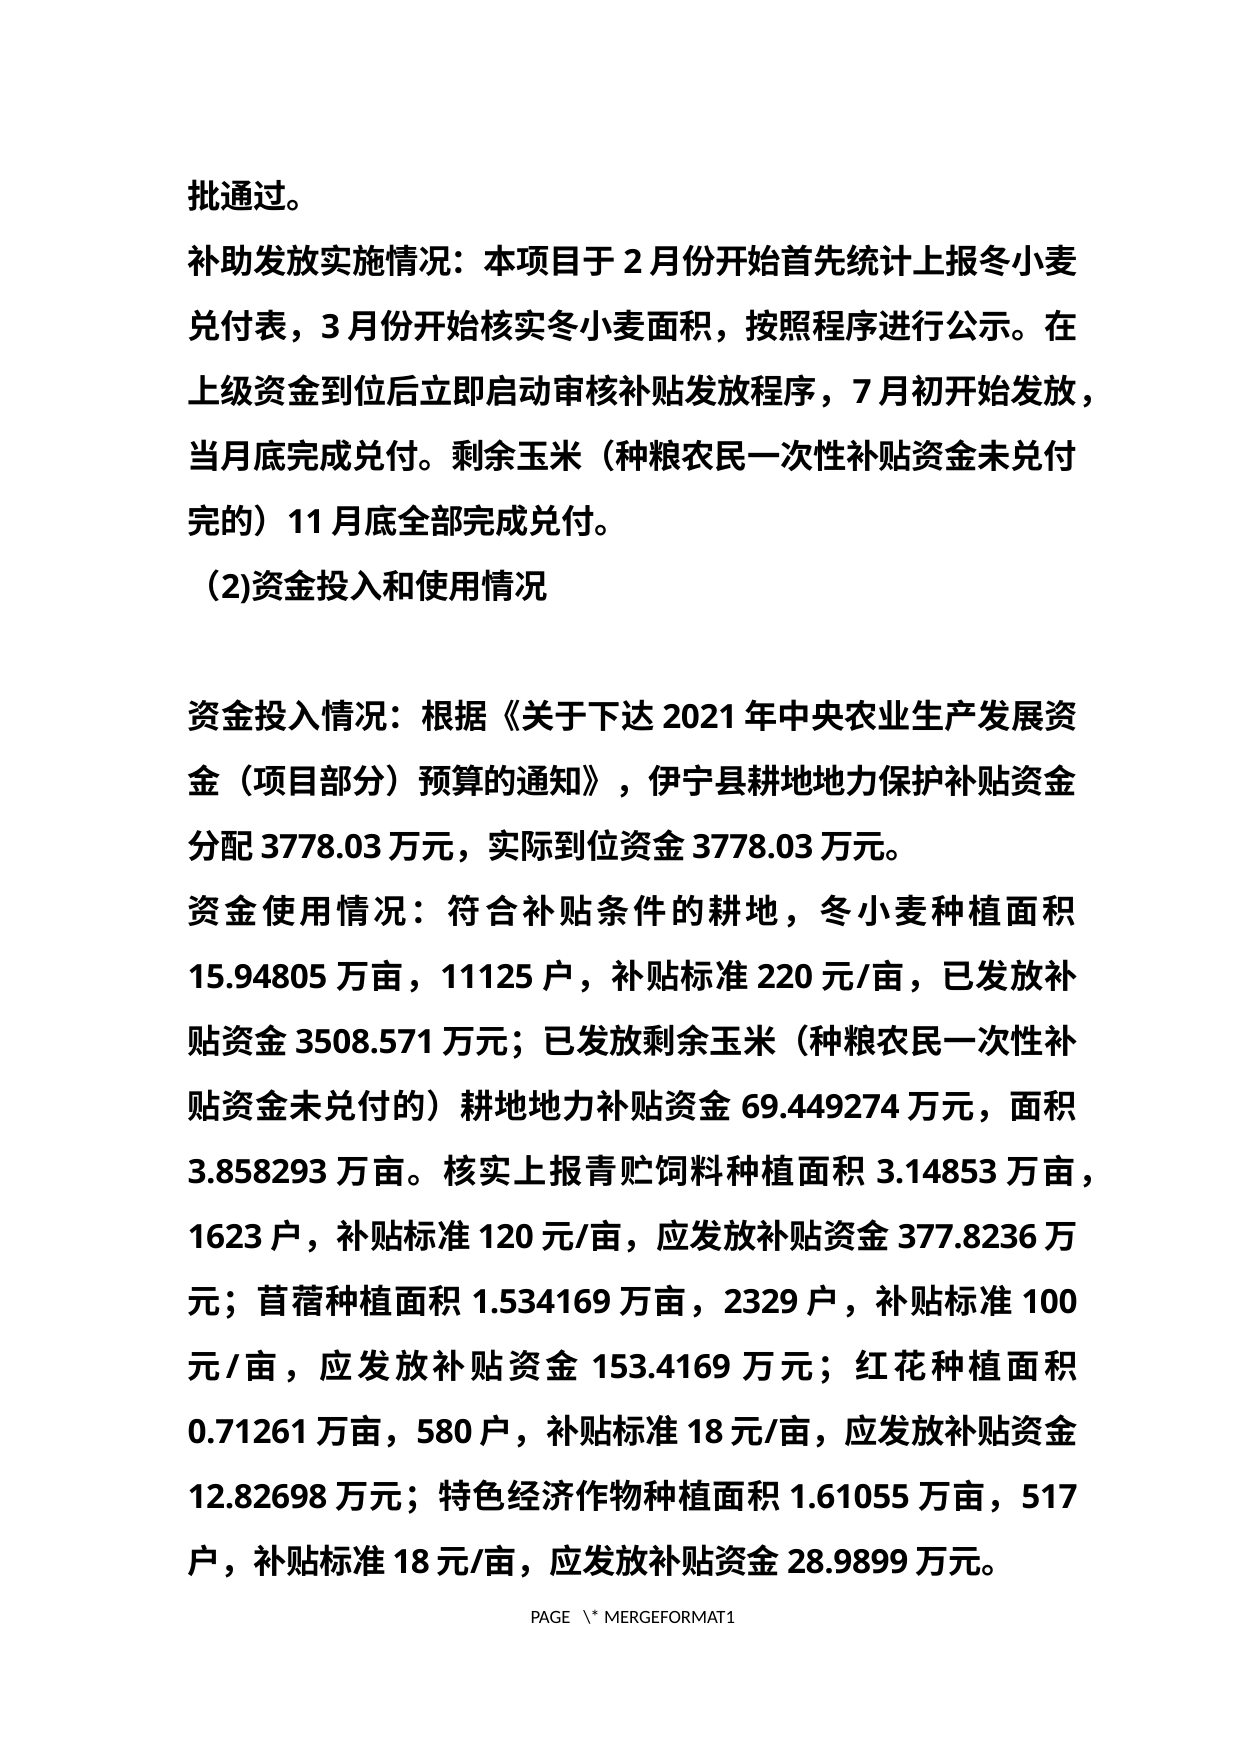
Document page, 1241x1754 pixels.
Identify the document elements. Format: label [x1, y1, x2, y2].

text [187, 162, 1078, 1592]
